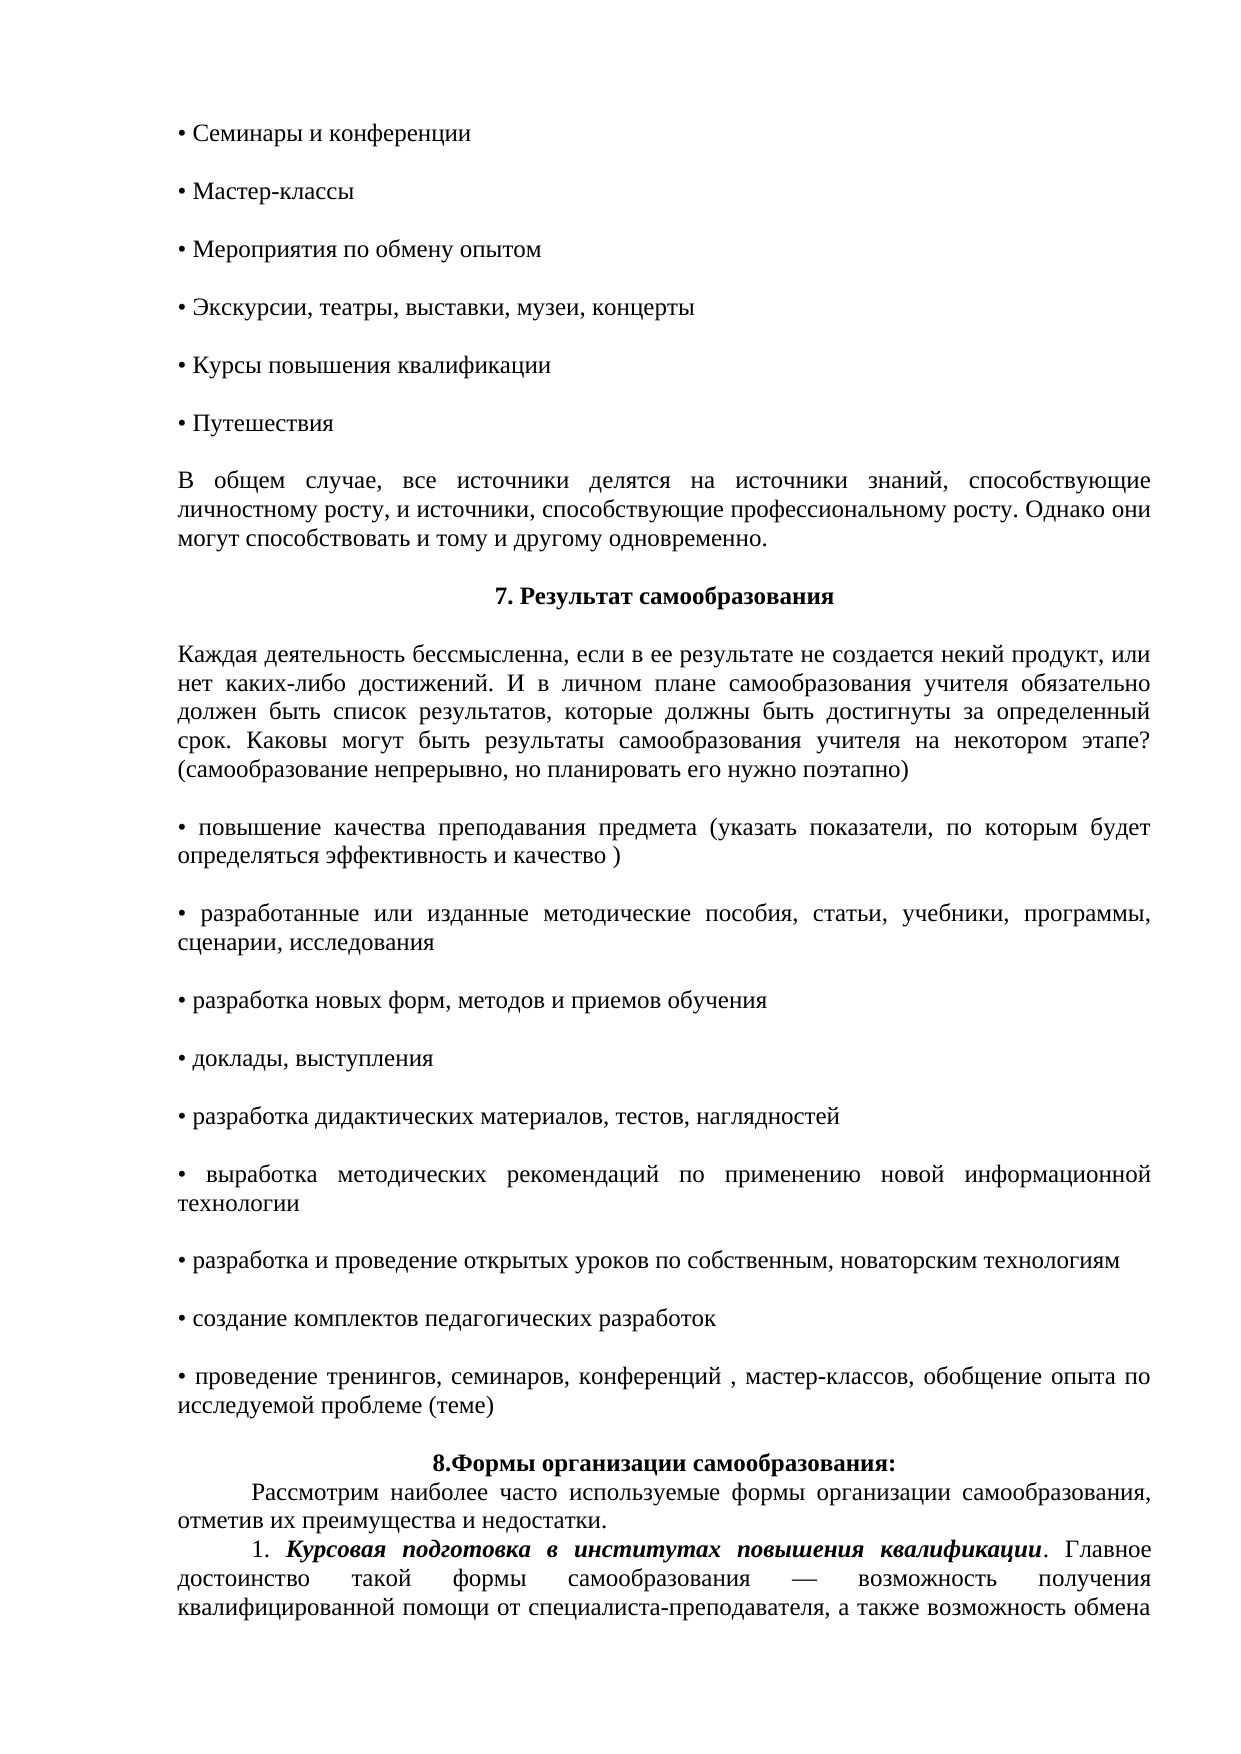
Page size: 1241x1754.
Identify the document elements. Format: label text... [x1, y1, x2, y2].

text В общем случае, все источники делятся на источники знаний, способствующие личностному росту, и источники, способствующие профессиональному росту. Однако они могут способствовать и тому и другому одновременно. [177, 466, 1152, 552]
text Каждая деятельность бессмысленна, если в ее результате не создается некий продукт, или нет каких-либо достижений. И в личном плане самообразования учителя обязательно должен быть список результатов, которые должны быть достигнуты за определенный срок. Каковы могут быть результаты самообразования учителя на некотором этапе? (самообразование непрерывно, но планировать его нужно поэтапно) [177, 639, 1152, 783]
text • Путешествия [177, 408, 1152, 436]
text • Экскурсии, театры, выставки, музеи, концерты [177, 292, 1152, 321]
text 8.Формы организации самообразования: [177, 1448, 1152, 1477]
text • доклады, выступления [177, 1043, 1152, 1072]
text • разработка дидактических материалов, тестов, наглядностей [177, 1101, 1152, 1130]
text • создание комплектов педагогических разработок [177, 1303, 1152, 1332]
text • Курсы повышения квалификации [177, 350, 1152, 378]
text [177, 1534, 1152, 1621]
text • проведение тренингов, семинаров, конференций , мастер-классов, обобщение опыта по исследуемой проблеме (теме) [177, 1361, 1152, 1419]
text • Мастер-классы [177, 176, 1152, 205]
text • разработка и проведение открытых уроков по собственным, новаторским технологиям [177, 1246, 1152, 1274]
text • выработка методических рекомендаций по применению новой информационной технологии [177, 1159, 1152, 1216]
text • разработка новых форм, методов и приемов обучения [177, 985, 1152, 1014]
text • разработанные или изданные методические пособия, статьи, учебники, программы, сценарии, исследования [177, 898, 1152, 956]
text 7. Результат самообразования [177, 581, 1152, 610]
text • Семинары и конференции [177, 118, 1152, 147]
text Рассмотрим наиболее часто используемые формы организации самообразования, отметив их преимущества и недостатки. [177, 1477, 1152, 1534]
text • Мероприятия по обмену опытом [177, 234, 1152, 263]
text • повышение качества преподавания предмета (указать показатели, по которым будет определяться эффективность и качество ) [177, 812, 1152, 869]
